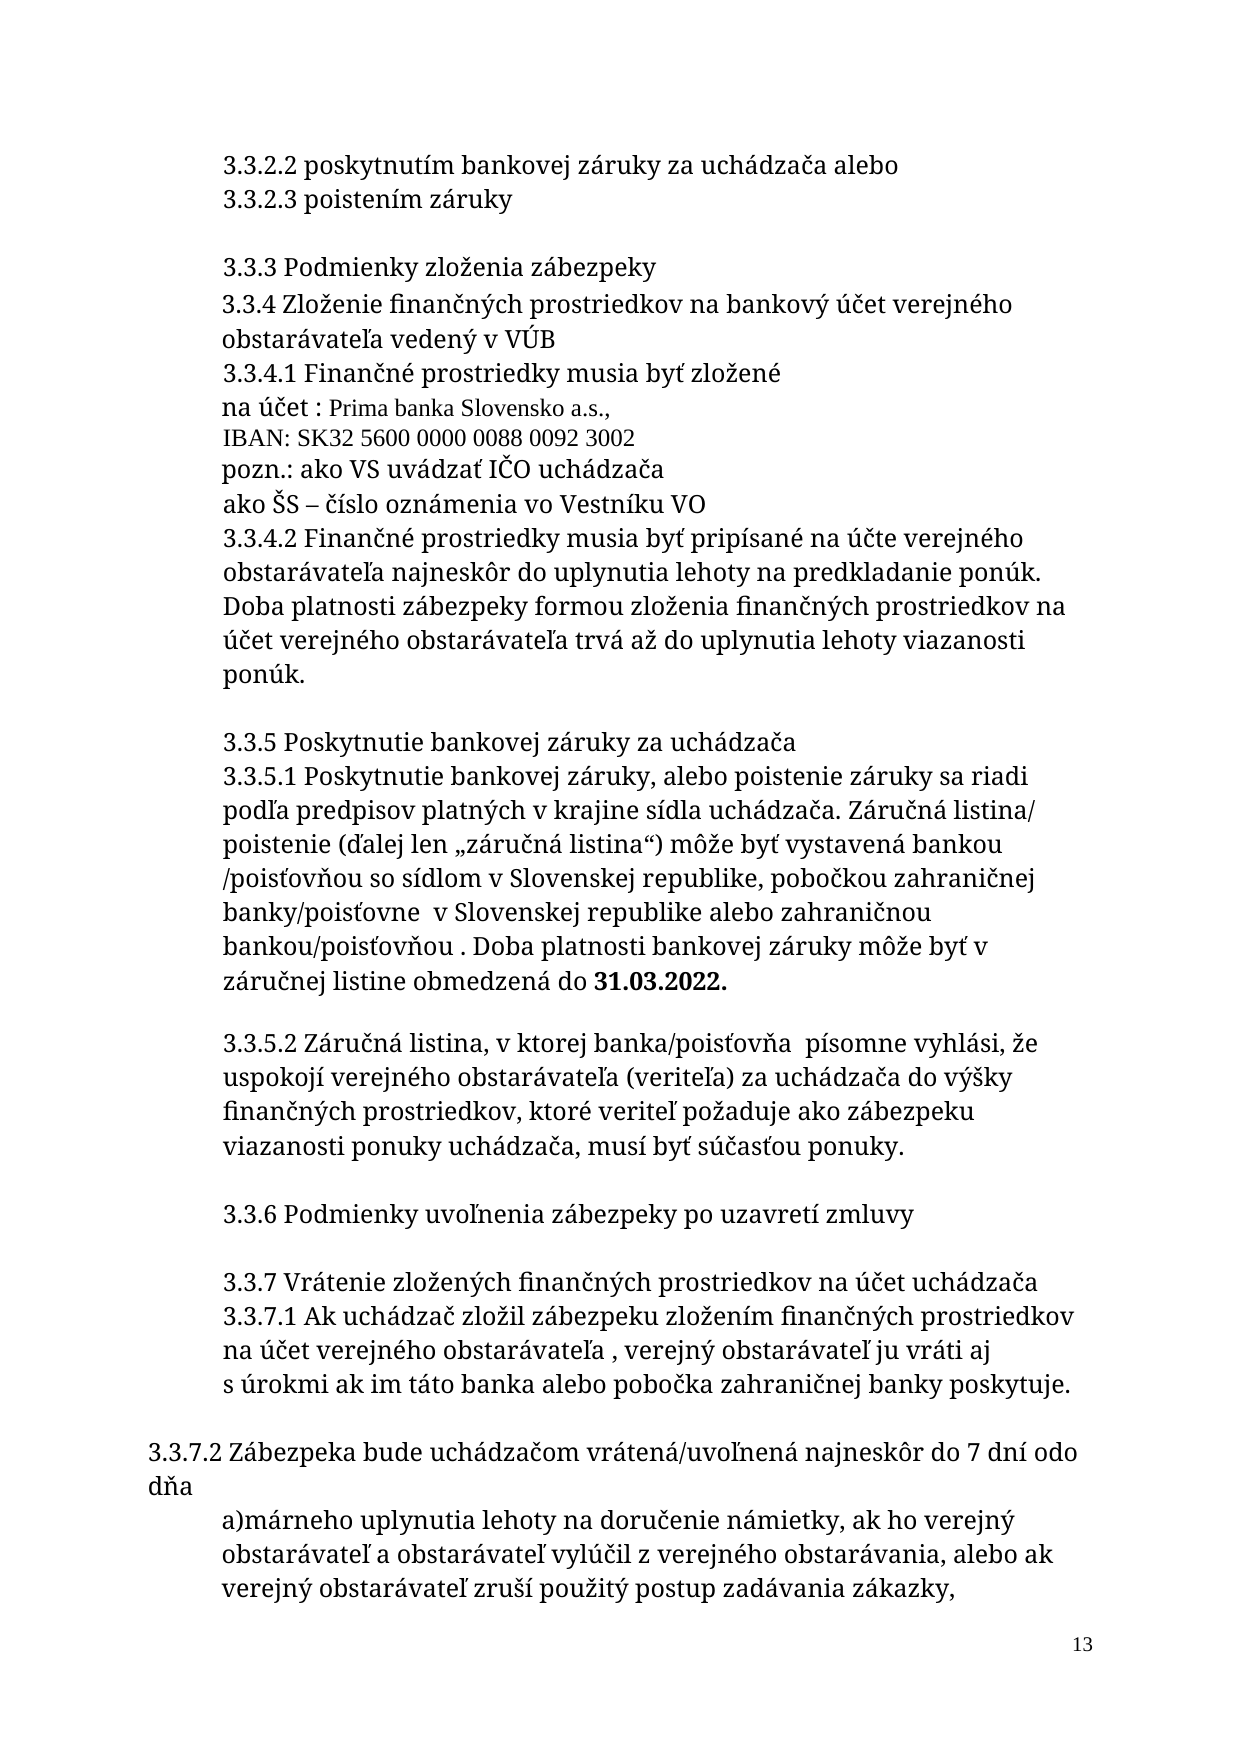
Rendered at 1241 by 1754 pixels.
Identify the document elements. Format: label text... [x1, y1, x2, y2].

list 3.3.3 Podmienky zloženia zábezpeky [223, 250, 1093, 284]
list ako ŠS – číslo oznámenia vo Vestníku VO [223, 486, 1093, 520]
text pozn.: ako VS uvádzať IČO uchádzača [148, 452, 1093, 486]
text a)márneho uplynutia lehoty na doručenie námietky, ak ho verejný obstarávateľ a obstarávateľ vylúčil z verejného obstarávania, alebo ak verejný obstarávateľ zruší použitý postup zadávania zákazky, [221, 1503, 1093, 1605]
text 3.3.7.2 Zábezpeka bude uchádzačom vrátená/uvoľnená najneskôr do 7 dní odo dňa [148, 1435, 1093, 1503]
text na účet : Prima banka Slovensko a.s., [148, 389, 1093, 423]
list 3.3.7.1 Ak uchádzač zložil zábezpeku zložením finančných prostriedkov na účet verejného obstarávateľa , verejný obstarávateľ ju vráti aj s úrokmi ak im táto banka alebo pobočka zahraničnej banky poskytuje. [223, 1298, 1093, 1401]
list 3.3.2.2 poskytnutím bankovej záruky za uchádzača alebo [223, 148, 1093, 182]
list 3.3.5 Poskytnutie bankovej záruky za uchádzača [223, 725, 1093, 759]
list 3.3.5.2 Záručná listina, v ktorej banka/poisťovňa písomne vyhlási, že uspokojí verejného obstarávateľa (veriteľa) za uchádzača do výšky finančných prostriedkov, ktoré veriteľ požaduje ako zábezpeku viazanosti ponuky uchádzača, musí byť súčasťou ponuky. [223, 1026, 1093, 1162]
list 3.3.6 Podmienky uvoľnenia zábezpeky po uzavretí zmluvy [223, 1196, 1093, 1230]
list 3.3.7 Vrátenie zložených finančných prostriedkov na účet uchádzača [223, 1264, 1093, 1298]
list 3.3.2.3 poistením záruky [223, 182, 1093, 216]
list 3.3.5.1 Poskytnutie bankovej záruky, alebo poistenie záruky sa riadi podľa predpisov platných v krajine sídla uchádzača. Záručná listina/ poistenie (ďalej len „záručná listina“) môže byť vystavená bankou /poisťovňou so sídlom v Slovenskej republike, pobočkou zahraničnej banky/poisťovne v Slovenskej republike alebo zahraničnou bankou/poisťovňou . Doba platnosti bankovej záruky môže byť v záručnej listine obmedzená do 31.03.2022. [223, 759, 1093, 997]
text 3.3.4 Zloženie finančných prostriedkov na bankový účet verejného obstarávateľa vedený v VÚB [221, 287, 1093, 355]
list IBAN: SK32 5600 0000 0088 0092 3002 [223, 423, 1093, 452]
list 3.3.4.1 Finančné prostriedky musia byť zložené [223, 355, 1093, 389]
list 3.3.4.2 Finančné prostriedky musia byť pripísané na účte verejného obstarávateľa najneskôr do uplynutia lehoty na predkladanie ponúk. Doba platnosti zábezpeky formou zloženia finančných prostriedkov na účet verejného obstarávateľa trvá až do uplynutia lehoty viazanosti ponúk. [223, 520, 1093, 691]
